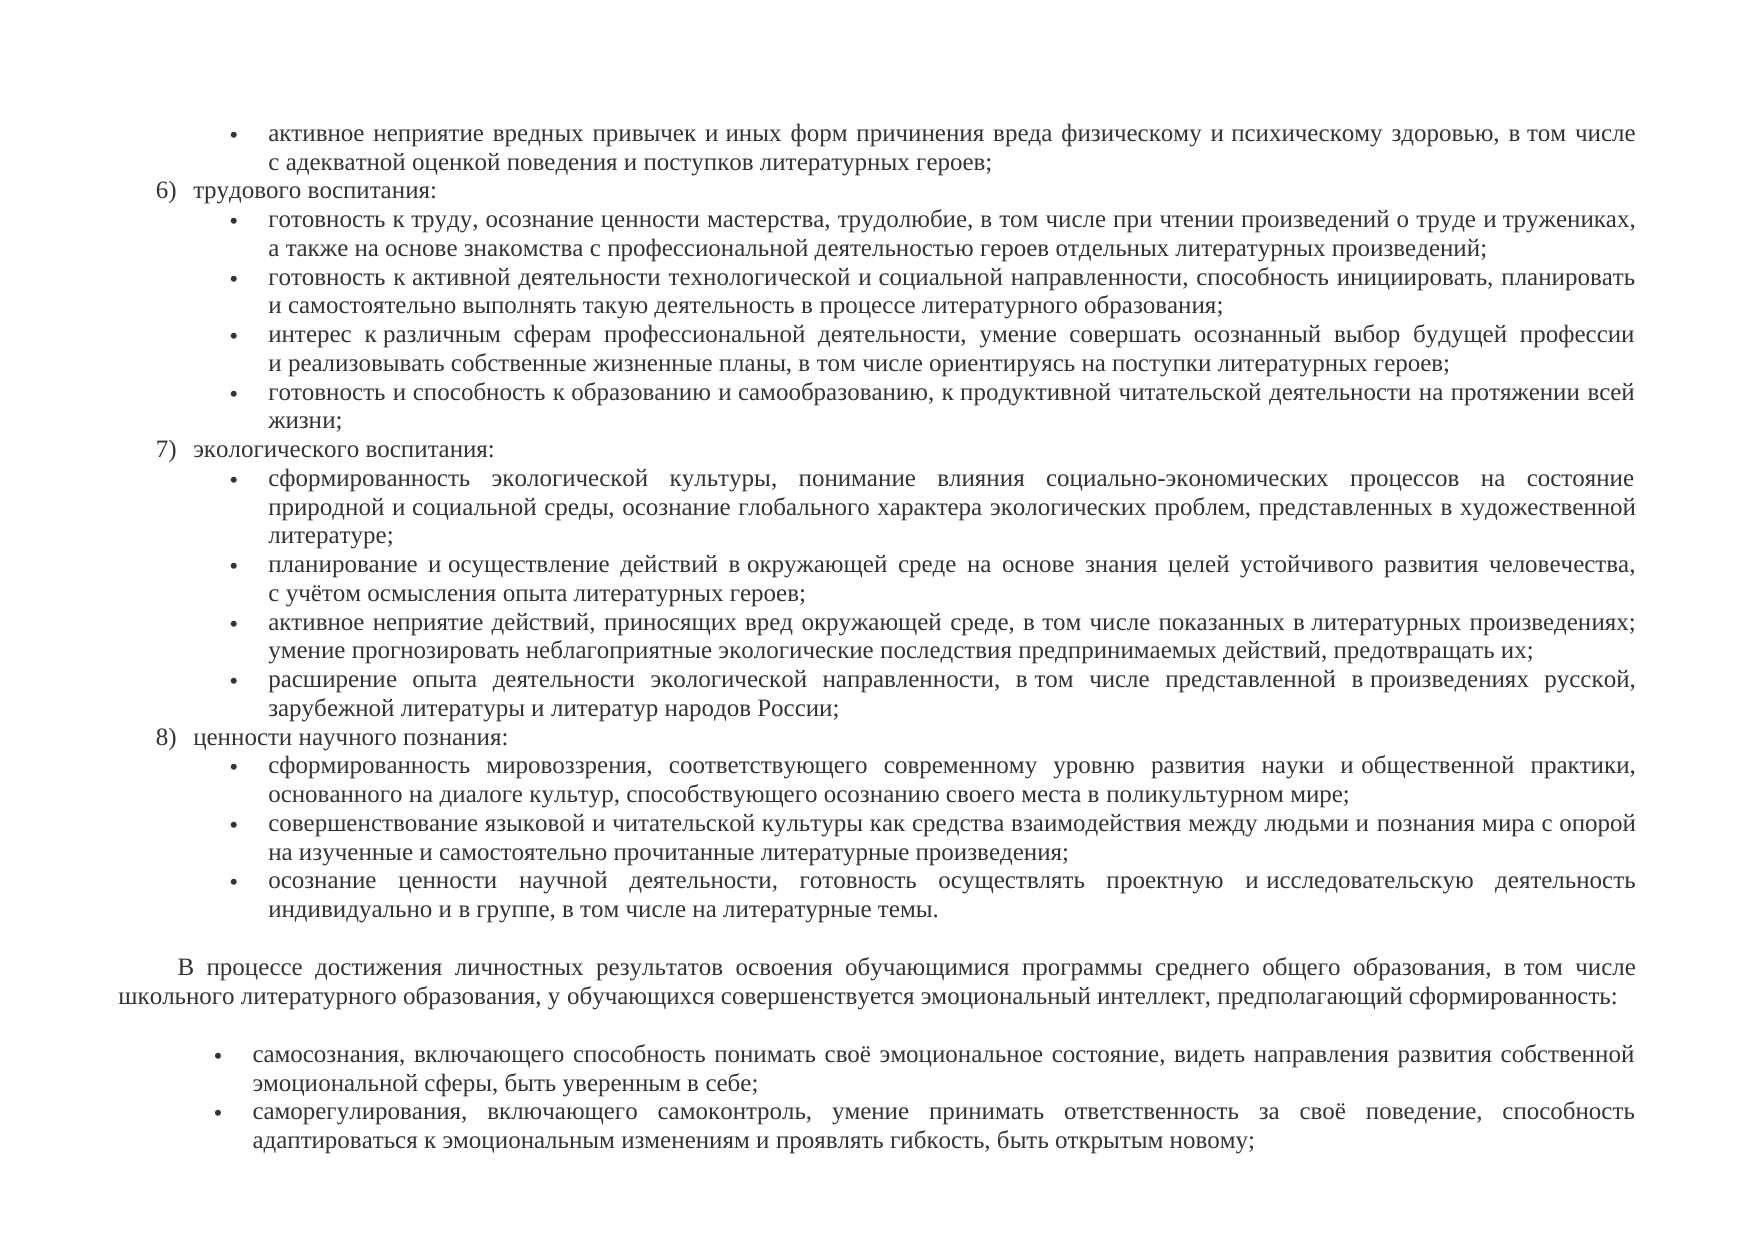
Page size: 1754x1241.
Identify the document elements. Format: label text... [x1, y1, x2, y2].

list активное неприятие действий, приносящих вред окружающей среде, в том числе показанных в литературных произведениях; умение прогнозировать неблагоприятные экологические последствия предпринимаемых действий, предотвращать их; [231, 607, 1636, 664]
list сформированность мировоззрения, соответствующего современному уровню развития науки и общественной практики, основанного на диалоге культур, способствующего осознанию своего места в поликультурном мире; [231, 751, 1636, 808]
list готовность к труду, осознание ценности мастерства, трудолюбие, в том числе при чтении произведений о труде и тружениках, а также на основе знакомства с профессиональной деятельностью героев отдельных литературных произведений; [231, 204, 1636, 262]
list интерес к различным сферам профессиональной деятельности, умение совершать осознанный выбор будущей профессии и реализовывать собственные жизненные планы, в том числе ориентируясь на поступки литературных героев; [231, 319, 1636, 377]
list активное неприятие вредных привычек и иных форм причинения вреда физическому и психическому здоровью, в том числе с адекватной оценкой поведения и поступков литературных героев; [231, 118, 1636, 176]
list ценности научного познания: [156, 722, 1636, 751]
list расширение опыта деятельности экологической направленности, в том числе представленной в произведениях русской, зарубежной литературы и литератур народов России; [231, 664, 1636, 722]
list трудового воспитания: [156, 176, 1636, 204]
list экологического воспитания: [156, 434, 1636, 463]
list саморегулирования, включающего самоконтроль, умение принимать ответственность за своё поведение, способность адаптироваться к эмоциональным изменениям и проявлять гибкость, быть открытым новому; [215, 1096, 1636, 1154]
list самосознания, включающего способность понимать своё эмоциональное состояние, видеть направления развития собственной эмоциональной сферы, быть уверенным в себе; [215, 1039, 1636, 1096]
list осознание ценности научной деятельности, готовность осуществлять проектную и исследовательскую деятельность индивидуально и в группе, в том числе на литературные темы. [231, 866, 1636, 923]
list готовность и способность к образованию и самообразованию, к продуктивной читательской деятельности на протяжении всей жизни; [231, 377, 1636, 434]
list готовность к активной деятельности технологической и социальной направленности, способность инициировать, планировать и самостоятельно выполнять такую деятельность в процессе литературного образования; [231, 262, 1636, 319]
list планирование и осуществление действий в окружающей среде на основе знания целей устойчивого развития человечества, с учётом осмысления опыта литературных героев; [231, 549, 1636, 607]
list совершенствование языковой и читательской культуры как средства взаимодействия между людьми и познания мира с опорой на изученные и самостоятельно прочитанные литературные произведения; [231, 808, 1636, 866]
list сформированность экологической культуры, понимание влияния социально-экономических процессов на состояние природной и социальной среды, осознание глобального характера экологических проблем, представленных в художественной литературе; [231, 463, 1636, 549]
text В процессе достижения личностных результатов освоения обучающимися программы среднего общего образования, в том числе школьного литературного образования, у обучающихся совершенствуется эмоциональный интеллект, предполагающий сформированность: [118, 952, 1636, 1010]
